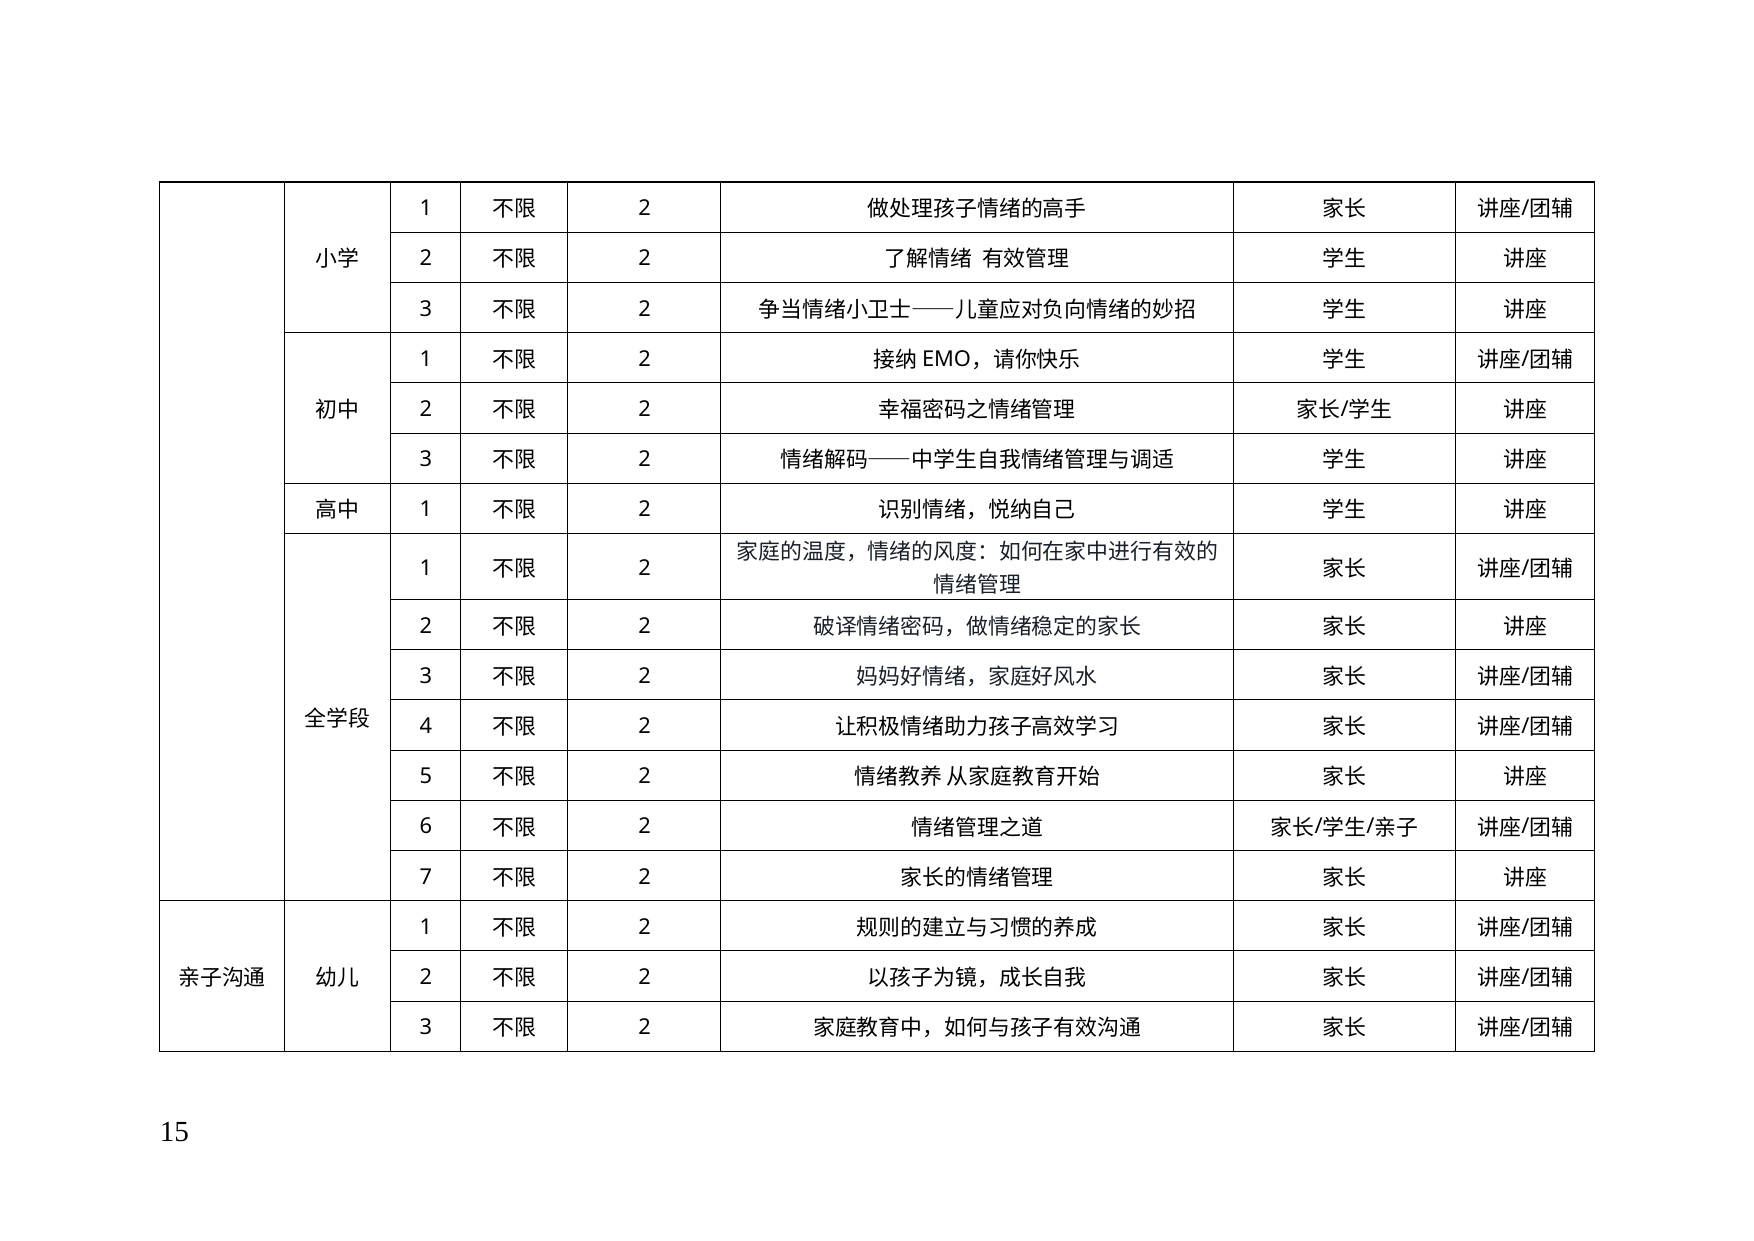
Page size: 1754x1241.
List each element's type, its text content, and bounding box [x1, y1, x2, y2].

table_cell 讲座 [1456, 751, 1594, 800]
table_cell 不限 [461, 901, 567, 950]
table_cell 以孩子为镜，成长自我 [721, 951, 1233, 1001]
table_cell 2 [391, 951, 460, 1001]
table_cell 3 [391, 650, 460, 699]
table_cell 亲子沟通 [160, 901, 284, 1051]
table_cell 5 [391, 751, 460, 800]
table_cell 讲座/团辅 [1456, 534, 1594, 599]
table_cell 2 [568, 801, 720, 850]
table_cell 2 [391, 600, 460, 649]
table_cell 2 [568, 283, 720, 332]
table_cell 不限 [461, 183, 567, 232]
table_cell 2 [568, 600, 720, 649]
table_cell 3 [391, 434, 460, 483]
table_cell 2 [568, 534, 720, 599]
table_cell 讲座 [1456, 233, 1594, 282]
table_cell 家长 [1234, 751, 1455, 800]
table_cell 家长 [1234, 650, 1455, 699]
table_cell 让积极情绪助力孩子高效学习 [721, 700, 1233, 749]
table_cell 学生 [1234, 434, 1455, 483]
table_cell 讲座 [1456, 434, 1594, 483]
table_cell 破译情绪密码，做情绪稳定的家长 [721, 600, 1233, 649]
table_cell 2 [568, 484, 720, 533]
table_cell 不限 [461, 851, 567, 900]
table_cell 2 [568, 333, 720, 382]
table_cell 讲座 [1456, 484, 1594, 533]
table_cell 学生 [1234, 333, 1455, 382]
table_cell 2 [568, 434, 720, 483]
table_cell 初中 [285, 333, 390, 483]
table_cell 2 [391, 233, 460, 282]
table_cell 高中 [285, 484, 390, 533]
table_cell 学生 [1234, 233, 1455, 282]
table_cell 小学 [285, 183, 390, 332]
table_cell 家长的情绪管理 [721, 851, 1233, 900]
table_cell 家长 [1234, 600, 1455, 649]
table_cell 2 [568, 650, 720, 699]
table_cell 2 [568, 751, 720, 800]
table_cell 1 [391, 333, 460, 382]
table_cell 1 [391, 183, 460, 232]
table_cell 全学段 [285, 534, 390, 900]
table_cell 家长 [1234, 901, 1455, 950]
table_cell 学生 [1234, 283, 1455, 332]
table_cell 2 [391, 383, 460, 432]
table_cell 不限 [461, 600, 567, 649]
table_cell 4 [391, 700, 460, 749]
table_cell 讲座/团辅 [1456, 333, 1594, 382]
table_cell 做处理孩子情绪的高手 [721, 183, 1233, 232]
table_cell 讲座/团辅 [1456, 650, 1594, 699]
table_cell 讲座/团辅 [1456, 183, 1594, 232]
table_cell 2 [568, 901, 720, 950]
table_cell 2 [568, 1002, 720, 1051]
table_cell 了解情绪 有效管理 [721, 233, 1233, 282]
table_cell 7 [391, 851, 460, 900]
table_cell 不限 [461, 434, 567, 483]
table_cell 家长 [1234, 851, 1455, 900]
table_cell 讲座/团辅 [1456, 901, 1594, 950]
table_cell 2 [568, 383, 720, 432]
table_cell 家长 [1234, 534, 1455, 599]
table_cell 讲座/团辅 [1456, 700, 1594, 749]
table_cell 讲座 [1456, 283, 1594, 332]
table_cell 不限 [461, 383, 567, 432]
table_cell 不限 [461, 801, 567, 850]
table_cell 讲座 [1456, 383, 1594, 432]
table_cell 争当情绪小卫士——儿童应对负向情绪的妙招 [721, 283, 1233, 332]
table_cell 家长 [1234, 1002, 1455, 1051]
table_cell 家长 [1234, 951, 1455, 1001]
table_cell 2 [568, 851, 720, 900]
table_cell 不限 [461, 233, 567, 282]
table_cell 家长/学生/亲子 [1234, 801, 1455, 850]
table_cell 讲座 [1456, 600, 1594, 649]
table_cell 家庭的温度，情绪的风度：如何在家中进行有效的情绪管理 [721, 534, 1233, 599]
table_cell 1 [391, 901, 460, 950]
table_cell 2 [568, 183, 720, 232]
table_cell 不限 [461, 333, 567, 382]
table_cell 2 [568, 700, 720, 749]
table_cell 家长 [1234, 183, 1455, 232]
table_cell 不限 [461, 534, 567, 599]
table_cell 识别情绪，悦纳自己 [721, 484, 1233, 533]
table_cell 不限 [461, 751, 567, 800]
table_cell 情绪管理之道 [721, 801, 1233, 850]
table_cell 1 [391, 534, 460, 599]
table_cell 幼儿 [285, 901, 390, 1051]
table_cell 不限 [461, 650, 567, 699]
table_cell 幸福密码之情绪管理 [721, 383, 1233, 432]
table_cell 不限 [461, 484, 567, 533]
table_cell 不限 [461, 700, 567, 749]
table_cell 3 [391, 1002, 460, 1051]
table_cell 情绪教养 从家庭教育开始 [721, 751, 1233, 800]
table_cell 情绪解码——中学生自我情绪管理与调适 [721, 434, 1233, 483]
table_cell 规则的建立与习惯的养成 [721, 901, 1233, 950]
table_cell 不限 [461, 1002, 567, 1051]
table_cell 讲座 [1456, 851, 1594, 900]
table_cell 1 [391, 484, 460, 533]
table_cell 2 [568, 951, 720, 1001]
table_cell 6 [391, 801, 460, 850]
table_cell 家庭教育中，如何与孩子有效沟通 [721, 1002, 1233, 1051]
table_cell 妈妈好情绪，家庭好风水 [721, 650, 1233, 699]
table_cell 讲座/团辅 [1456, 951, 1594, 1001]
table_cell 不限 [461, 283, 567, 332]
table_cell 家长 [1234, 700, 1455, 749]
table_cell 家长/学生 [1234, 383, 1455, 432]
table_cell 2 [568, 233, 720, 282]
table_cell 接纳EMO，请你快乐 [721, 333, 1233, 382]
table_cell 讲座/团辅 [1456, 1002, 1594, 1051]
table_cell 3 [391, 283, 460, 332]
table_cell 讲座/团辅 [1456, 801, 1594, 850]
table_cell 学生 [1234, 484, 1455, 533]
table_cell 不限 [461, 951, 567, 1001]
